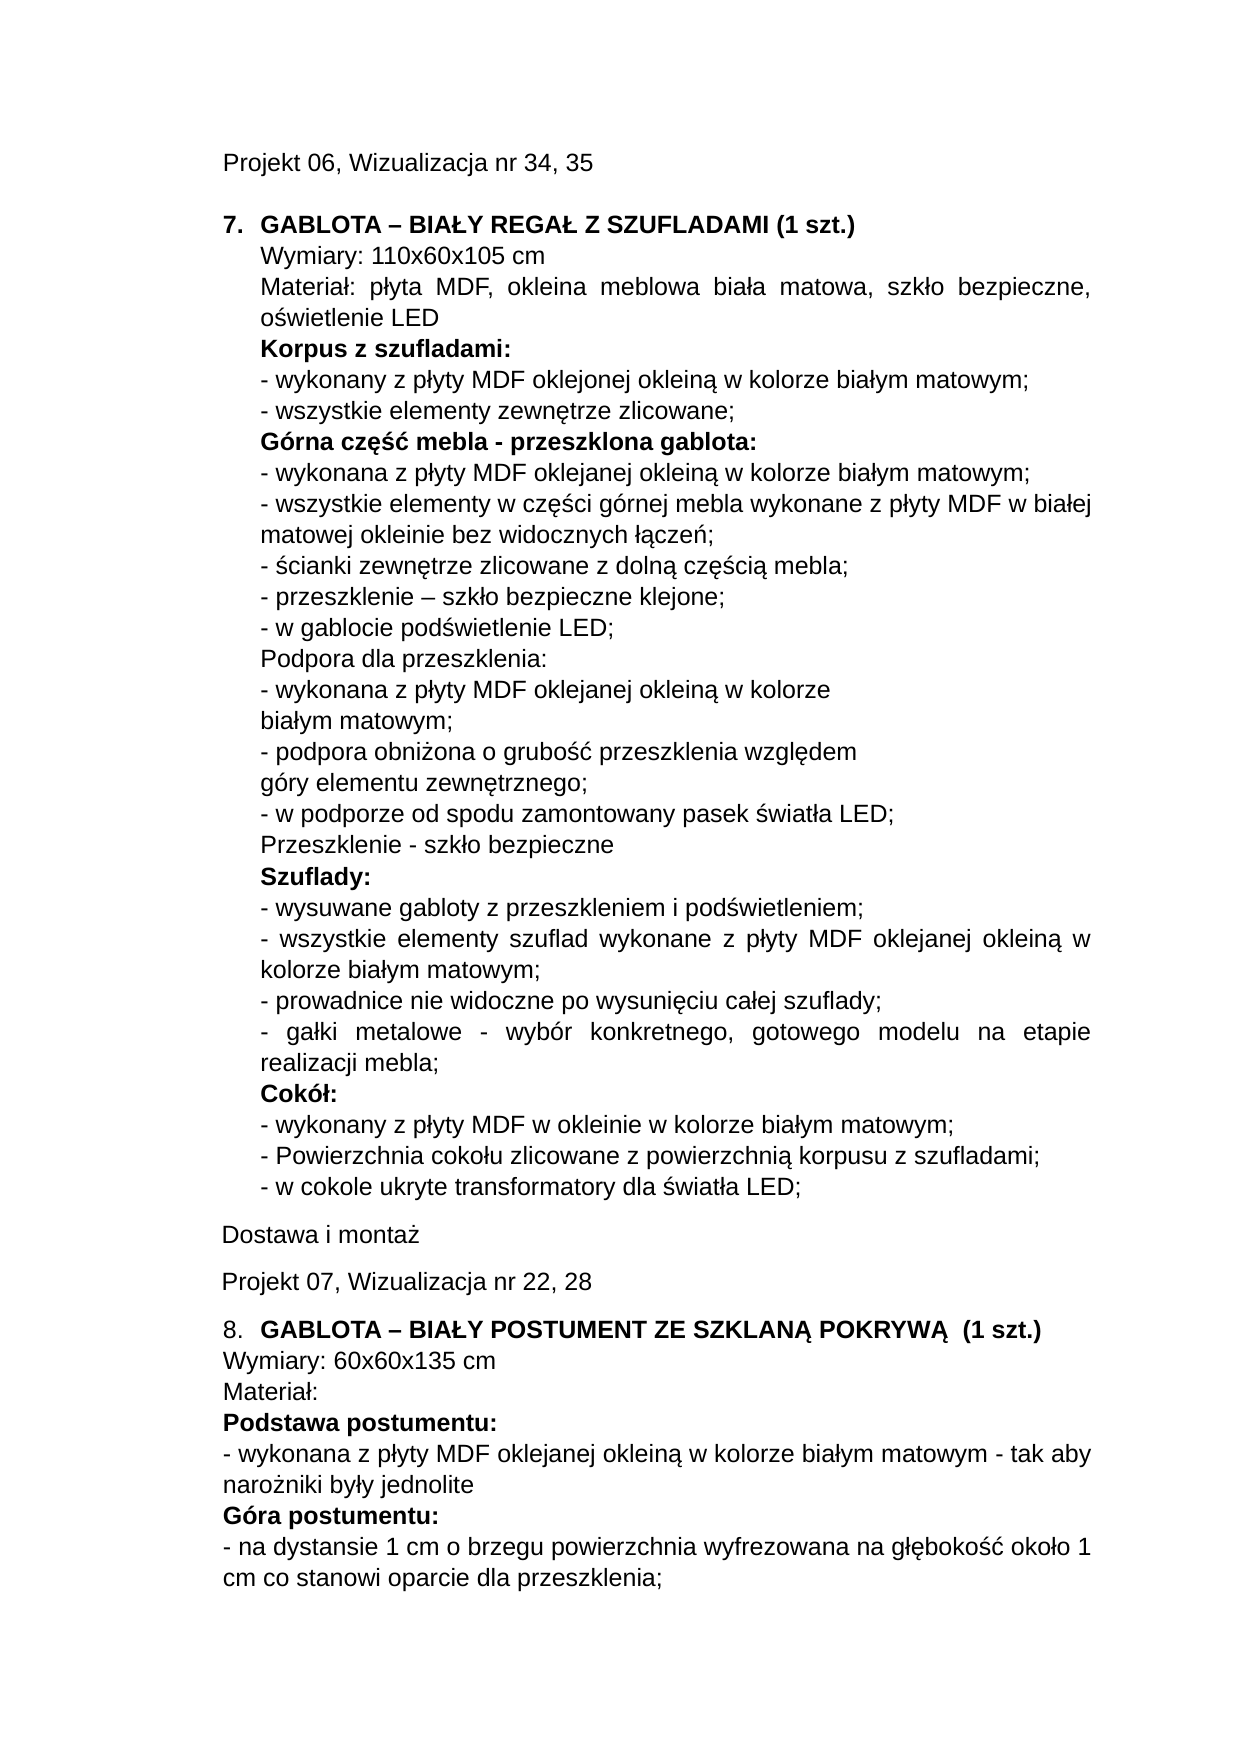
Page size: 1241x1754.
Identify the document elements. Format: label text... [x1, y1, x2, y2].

list Projekt 06, Wizualizacja nr 34, 35 [223, 148, 1093, 176]
list - wszystkie elementy zewnętrze zlicowane; [260, 396, 1093, 425]
list - na dystansie 1 cm o brzegu powierzchnia wyfrezowana na głębokość około 1 cm co stanowi oparcie dla przeszklenia; [223, 1532, 1093, 1592]
list Górna część mebla - przeszklona gablota: [260, 427, 1093, 456]
list Szuflady: [260, 862, 1093, 890]
text Projekt 07, Wizualizacja nr 22, 28 [148, 1267, 1093, 1296]
list Podstawa postumentu: [223, 1408, 1093, 1437]
list Cokół: [260, 1079, 1093, 1108]
list - podpora obniżona o grubość przeszklenia względem [260, 737, 1093, 766]
list Wymiary: 60x60x135 cm [223, 1346, 1093, 1375]
list GABLOTA – BIAŁY REGAŁ Z SZUFLADAMI (1 szt.) [223, 210, 1093, 238]
list GABLOTA – BIAŁY POSTUMENT ZE SZKLANĄ POKRYWĄ (1 szt.) [223, 1315, 1093, 1344]
text Dostawa i montaż [148, 1220, 1093, 1248]
list - w gablocie podświetlenie LED; [260, 613, 1093, 642]
list Podpora dla przeszklenia: [260, 644, 1093, 673]
list - wykonana z płyty MDF oklejanej okleiną w kolorze [260, 675, 1093, 704]
list góry elementu zewnętrznego; [260, 768, 1093, 797]
list - wykonany z płyty MDF w okleinie w kolorze białym matowym; [260, 1110, 1093, 1139]
list - przeszklenie – szkło bezpieczne klejone; [260, 582, 1093, 611]
list - w cokole ukryte transformatory dla światła LED; [260, 1172, 1093, 1201]
list Przeszklenie - szkło bezpieczne [260, 831, 1093, 859]
list - wykonana z płyty MDF oklejanej okleiną w kolorze białym matowym - tak aby narożniki były jednolite [223, 1439, 1093, 1499]
list - wszystkie elementy w części górnej mebla wykonane z płyty MDF w białej matowej okleinie bez widocznych łączeń; [260, 489, 1093, 549]
list Materiał: płyta MDF, okleina meblowa biała matowa, szkło bezpieczne, oświetlenie LED [260, 272, 1093, 332]
list - wszystkie elementy szuflad wykonane z płyty MDF oklejanej okleiną w kolorze białym matowym; [260, 924, 1093, 983]
list - wysuwane gabloty z przeszkleniem i podświetleniem; [260, 893, 1093, 921]
list - wykonana z płyty MDF oklejanej okleiną w kolorze białym matowym; [260, 458, 1093, 487]
list Góra postumentu: [223, 1501, 1093, 1530]
list białym matowym; [260, 706, 1093, 735]
list - wykonany z płyty MDF oklejonej okleiną w kolorze białym matowym; [260, 365, 1093, 394]
list - ścianki zewnętrze zlicowane z dolną częścią mebla; [260, 551, 1093, 580]
list - Powierzchnia cokołu zlicowane z powierzchnią korpusu z szufladami; [260, 1141, 1093, 1170]
list - w podporze od spodu zamontowany pasek światła LED; [260, 799, 1093, 828]
list - prowadnice nie widoczne po wysunięciu całej szuflady; [260, 986, 1093, 1014]
list Wymiary: 110x60x105 cm [260, 241, 1093, 269]
list Korpus z szufladami: [260, 334, 1093, 363]
list Materiał: [223, 1377, 1093, 1406]
list - gałki metalowe - wybór konkretnego, gotowego modelu na etapie realizacji mebla; [260, 1017, 1093, 1077]
